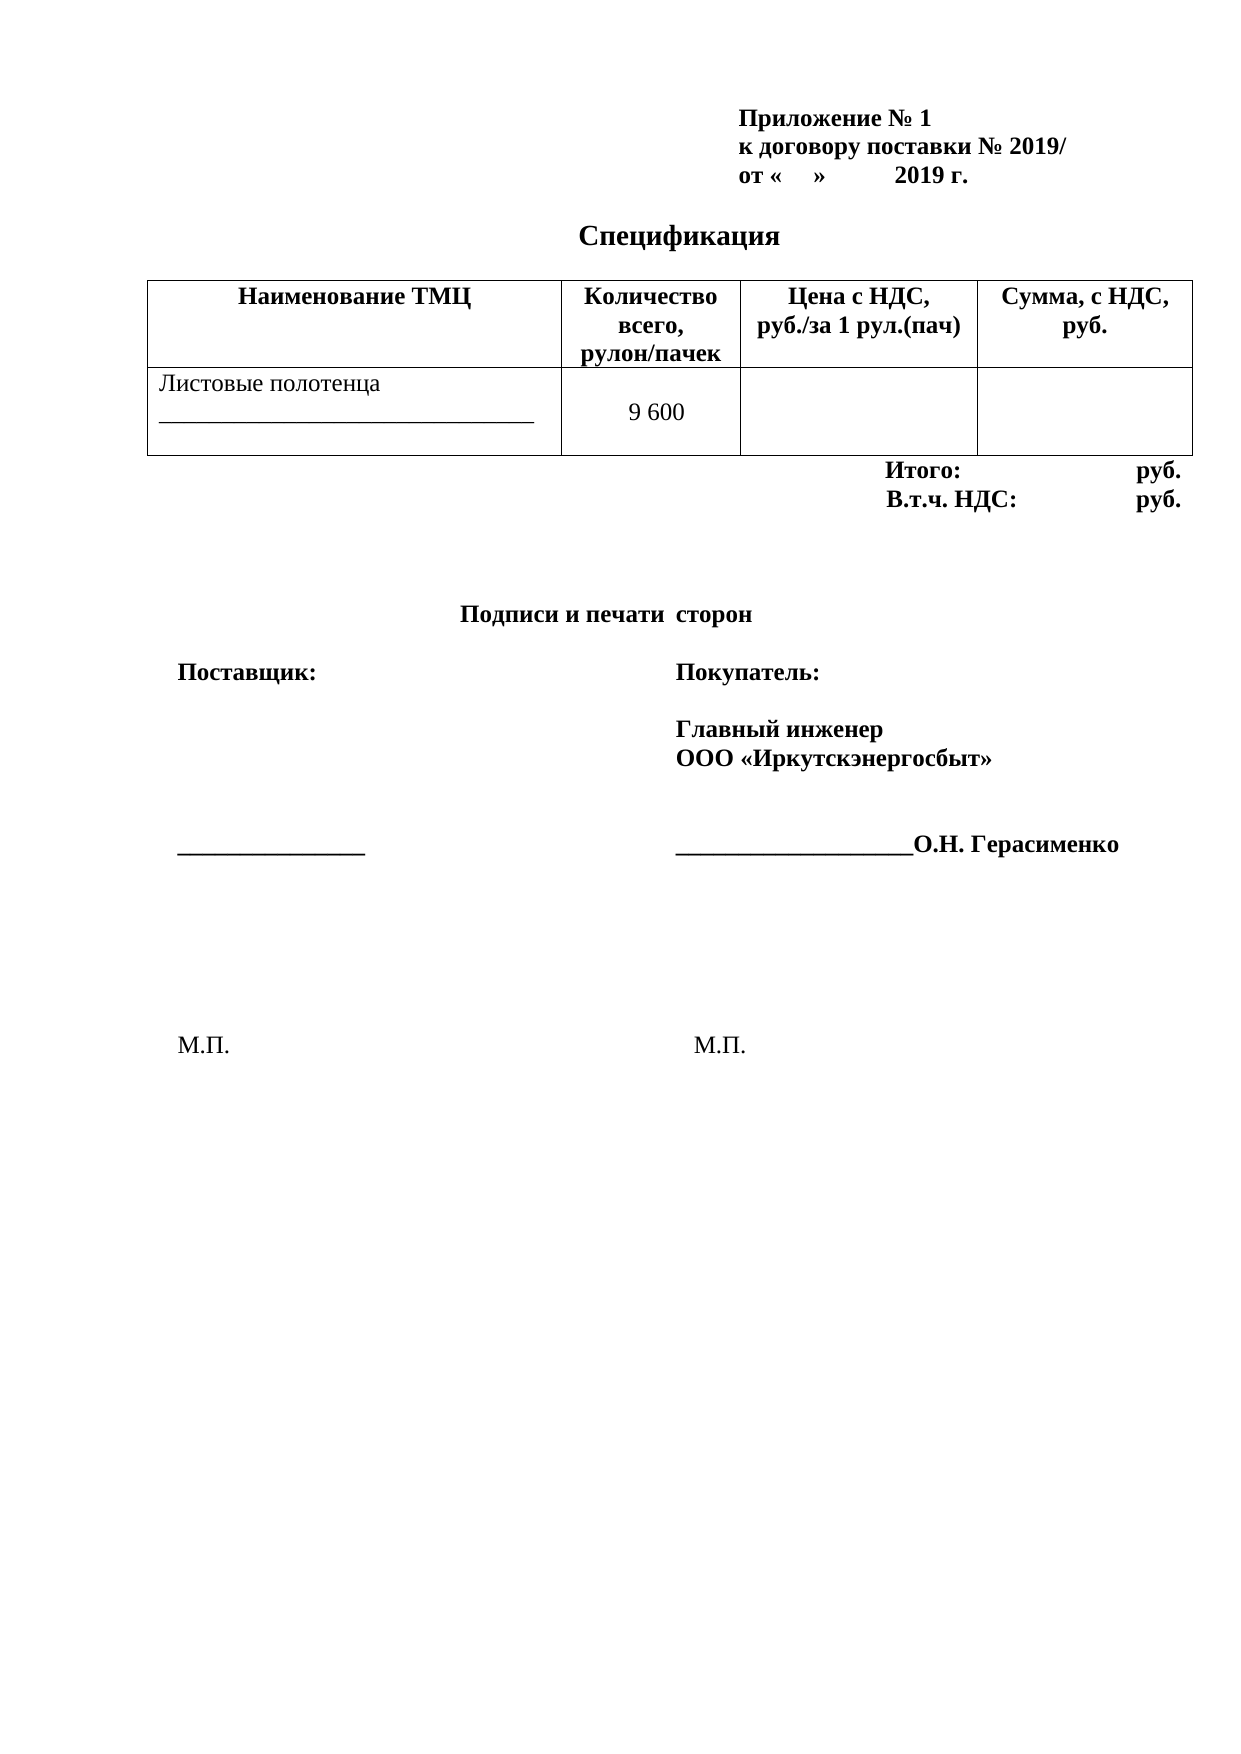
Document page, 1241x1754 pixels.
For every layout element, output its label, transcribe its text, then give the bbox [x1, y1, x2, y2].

table_header сторон Покупатель: Главный инженер ООО «Иркутскэнергосбыт» ___________________О.Н. Герасименко [664, 542, 1163, 973]
table_header Подписи и печати Поставщик: _______________ [166, 542, 664, 973]
text от « » 2019 г. [738, 160, 1181, 189]
table_cell 9 600 [562, 368, 740, 454]
table_cell Листовые полотенца ______________________________ [148, 368, 561, 454]
table_header Цена с НДС, руб./за 1 рул.(пач) [741, 281, 977, 367]
table_header Сумма, с НДС, руб. [978, 281, 1192, 367]
text В.т.ч. НДС: руб. [177, 484, 1181, 513]
table_header Количество всего, рулон/пачек [562, 281, 740, 367]
text М.П. М.П. [177, 1031, 1181, 1059]
text Спецификация [177, 218, 1181, 251]
text Итого: руб. [177, 456, 1181, 484]
table_cell [741, 368, 977, 454]
text Приложение № 1 [738, 103, 1181, 131]
table_header Наименование ТМЦ [148, 281, 561, 367]
table_cell [978, 368, 1192, 454]
text к договору поставки № 2019/ [738, 131, 1181, 160]
